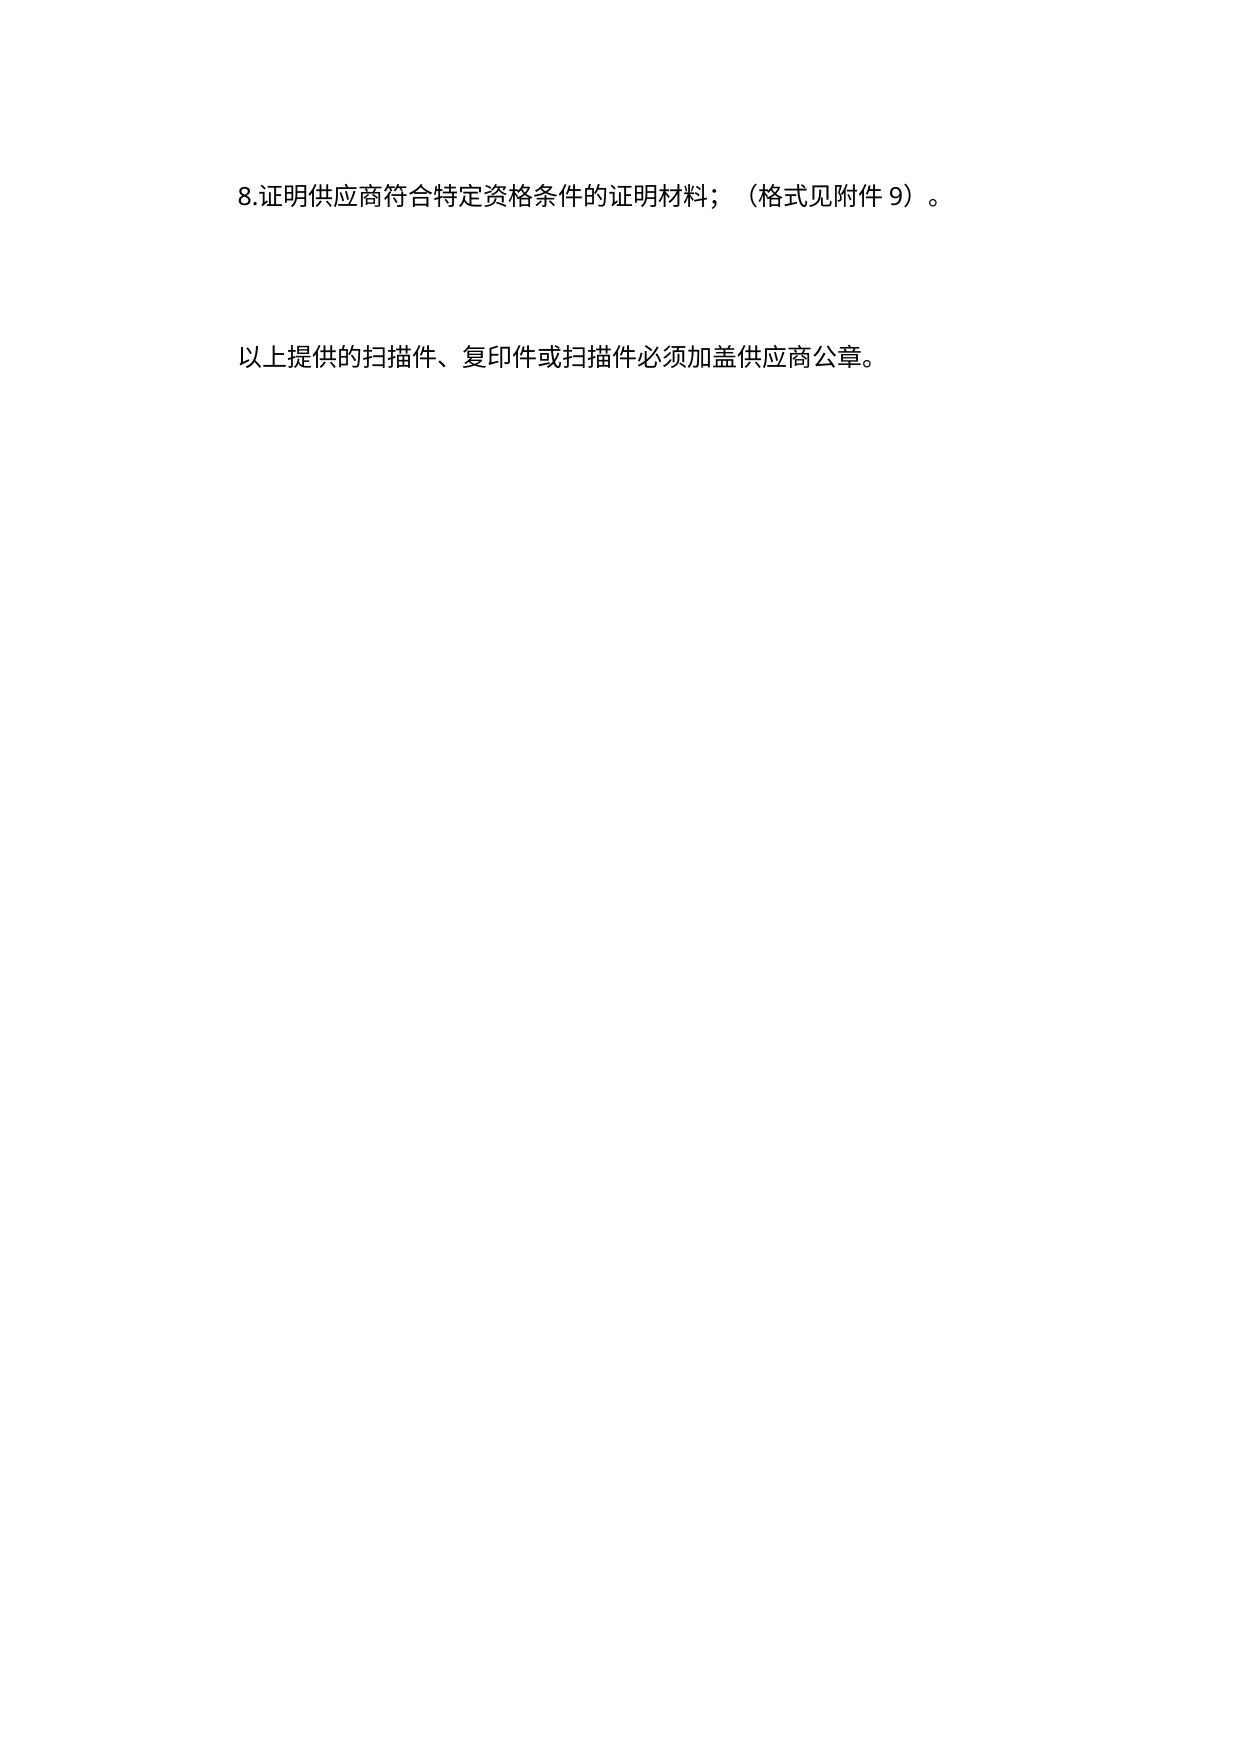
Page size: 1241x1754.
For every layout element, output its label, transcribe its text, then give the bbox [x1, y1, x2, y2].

text 以上提供的扫描件、复印件或扫描件必须加盖供应商公章。 [187, 323, 1053, 388]
text 8.证明供应商符合特定资格条件的证明材料；（格式见附件9）。 [187, 162, 1053, 227]
